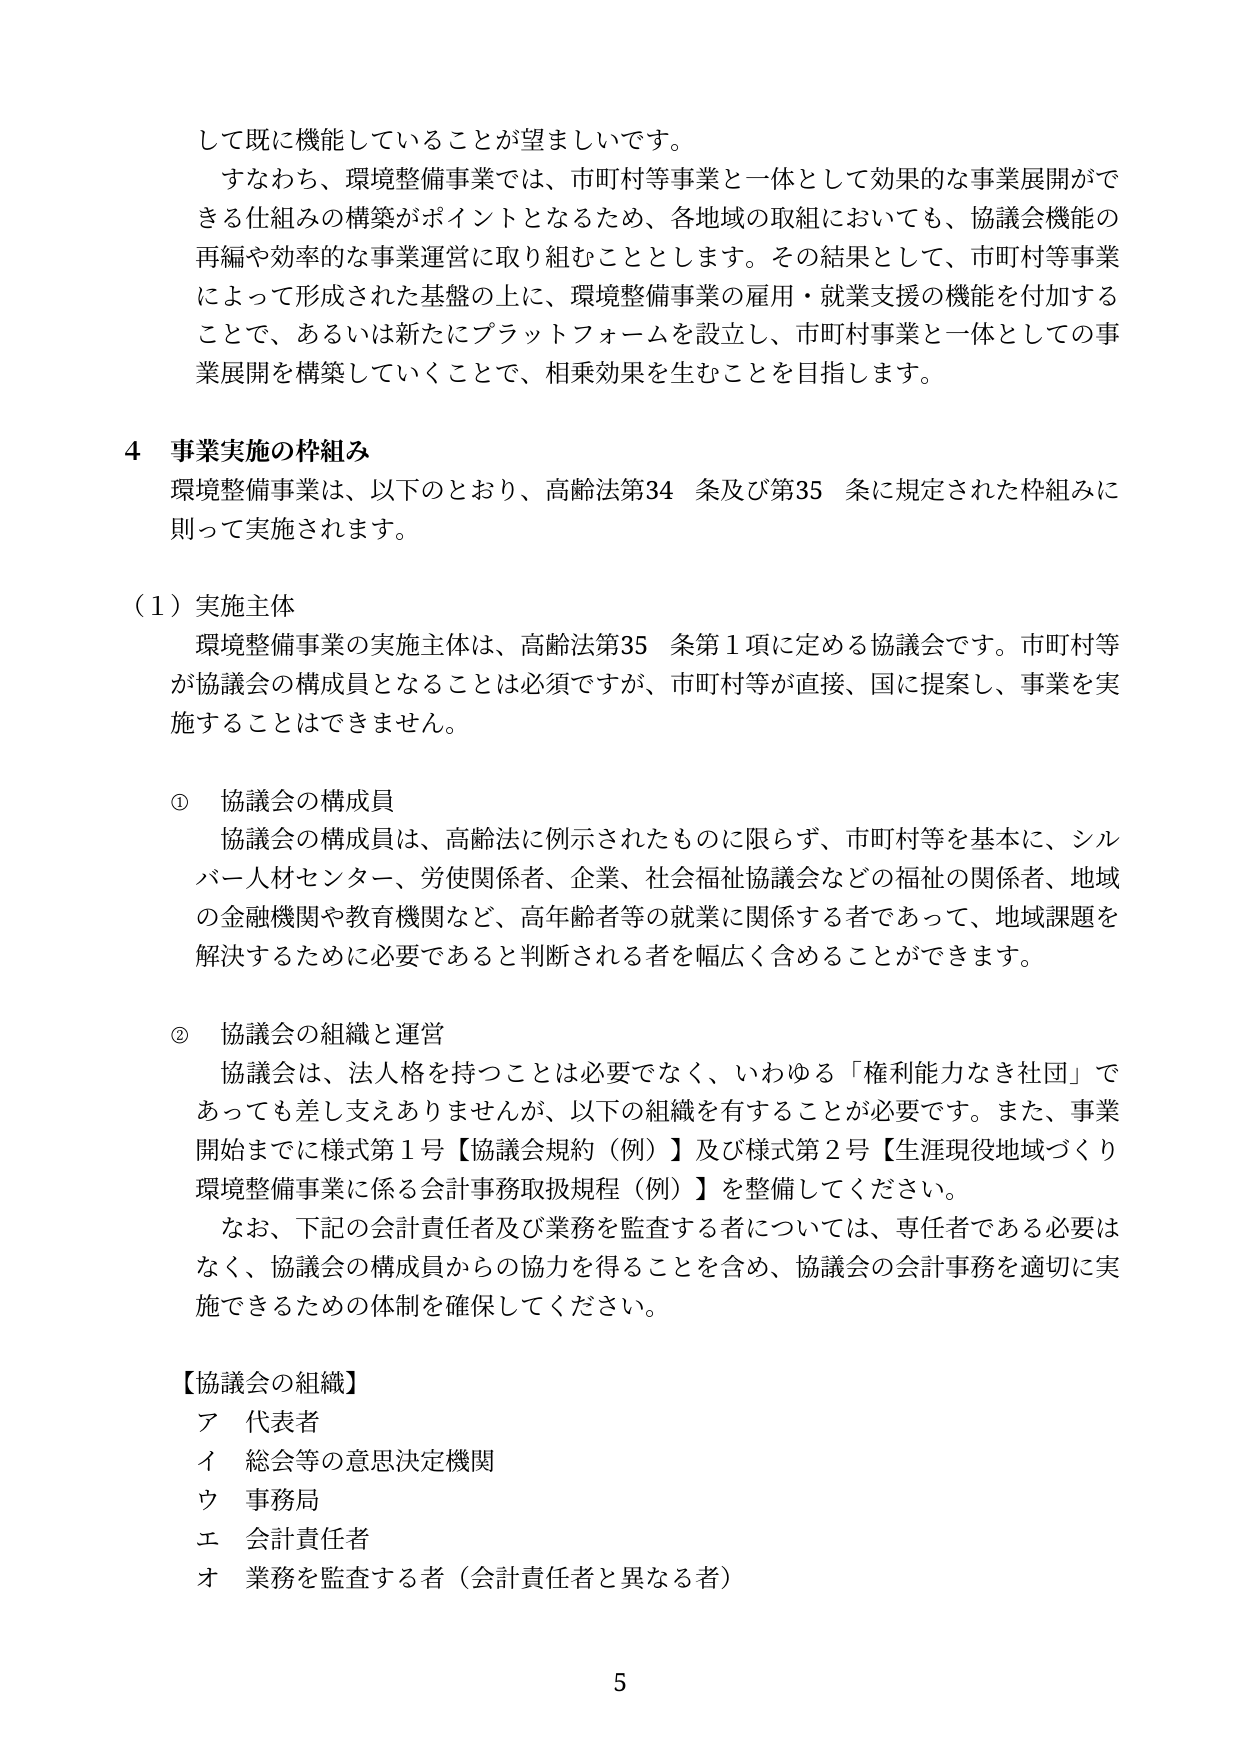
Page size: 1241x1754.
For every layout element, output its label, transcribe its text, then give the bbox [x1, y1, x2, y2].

text 【協議会の組織】 [120, 1363, 1120, 1401]
list 事務局 [189, 1479, 1120, 1518]
list 代表者 [189, 1401, 1120, 1440]
text なお、下記の会計責任者及び業務を監査する者については、専任者である必要はなく、協議会の構成員からの協力を得ることを含め、協議会の会計事務を適切に実施できるための体制を確保してください。 [186, 1207, 1120, 1324]
text ① 協議会の構成員 [161, 780, 1120, 819]
list 業務を監査する者（会計責任者と異なる者） [189, 1557, 1120, 1596]
text ② 協議会の組織と運営 [161, 1013, 1120, 1052]
list 総会等の意思決定機関 [189, 1440, 1120, 1479]
text すなわち、環境整備事業では、市町村等事業と一体として効果的な事業展開ができる仕組みの構築がポイントとなるため、各地域の取組においても、協議会機能の再編や効率的な事業運営に取り組むこととします。その結果として、市町村等事業によって形成された基盤の上に、環境整備事業の雇用・就業支援の機能を付加することで、あるいは新たにプラットフォームを設立し、市町村事業と一体としての事業展開を構築していくことで、相乗効果を生むことを目指します。 [179, 158, 1120, 391]
list 会計責任者 [189, 1518, 1120, 1557]
text 環境整備事業は、以下のとおり、高齢法第34条及び第35条に規定された枠組みに則って実施されます。 [147, 469, 1120, 547]
text 環境整備事業の実施主体は、高齢法第35条第１項に定める協議会です。市町村等が協議会の構成員となることは必須ですが、市町村等が直接、国に提案し、事業を実施することはできません。 [164, 624, 1120, 741]
subtitle ４ 事業実施の枠組み [120, 430, 1120, 469]
subtitle （１）実施主体 [120, 586, 1120, 624]
text 協議会は、法人格を持つことは必要でなく、いわゆる「権利能力なき社団」であっても差し支えありませんが、以下の組織を有することが必要です。また、事業開始までに様式第１号【協議会規約（例）】及び様式第２号【生涯現役地域づくり環境整備事業に係る会計事務取扱規程（例）】を整備してください。 [186, 1052, 1120, 1207]
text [179, 119, 1120, 158]
text 協議会の構成員は、高齢法に例示されたものに限らず、市町村等を基本に、シルバー人材センター、労使関係者、企業、社会福祉協議会などの福祉の関係者、地域の金融機関や教育機関など、高年齢者等の就業に関係する者であって、地域課題を解決するために必要であると判断される者を幅広く含めることができます。 [186, 819, 1120, 974]
